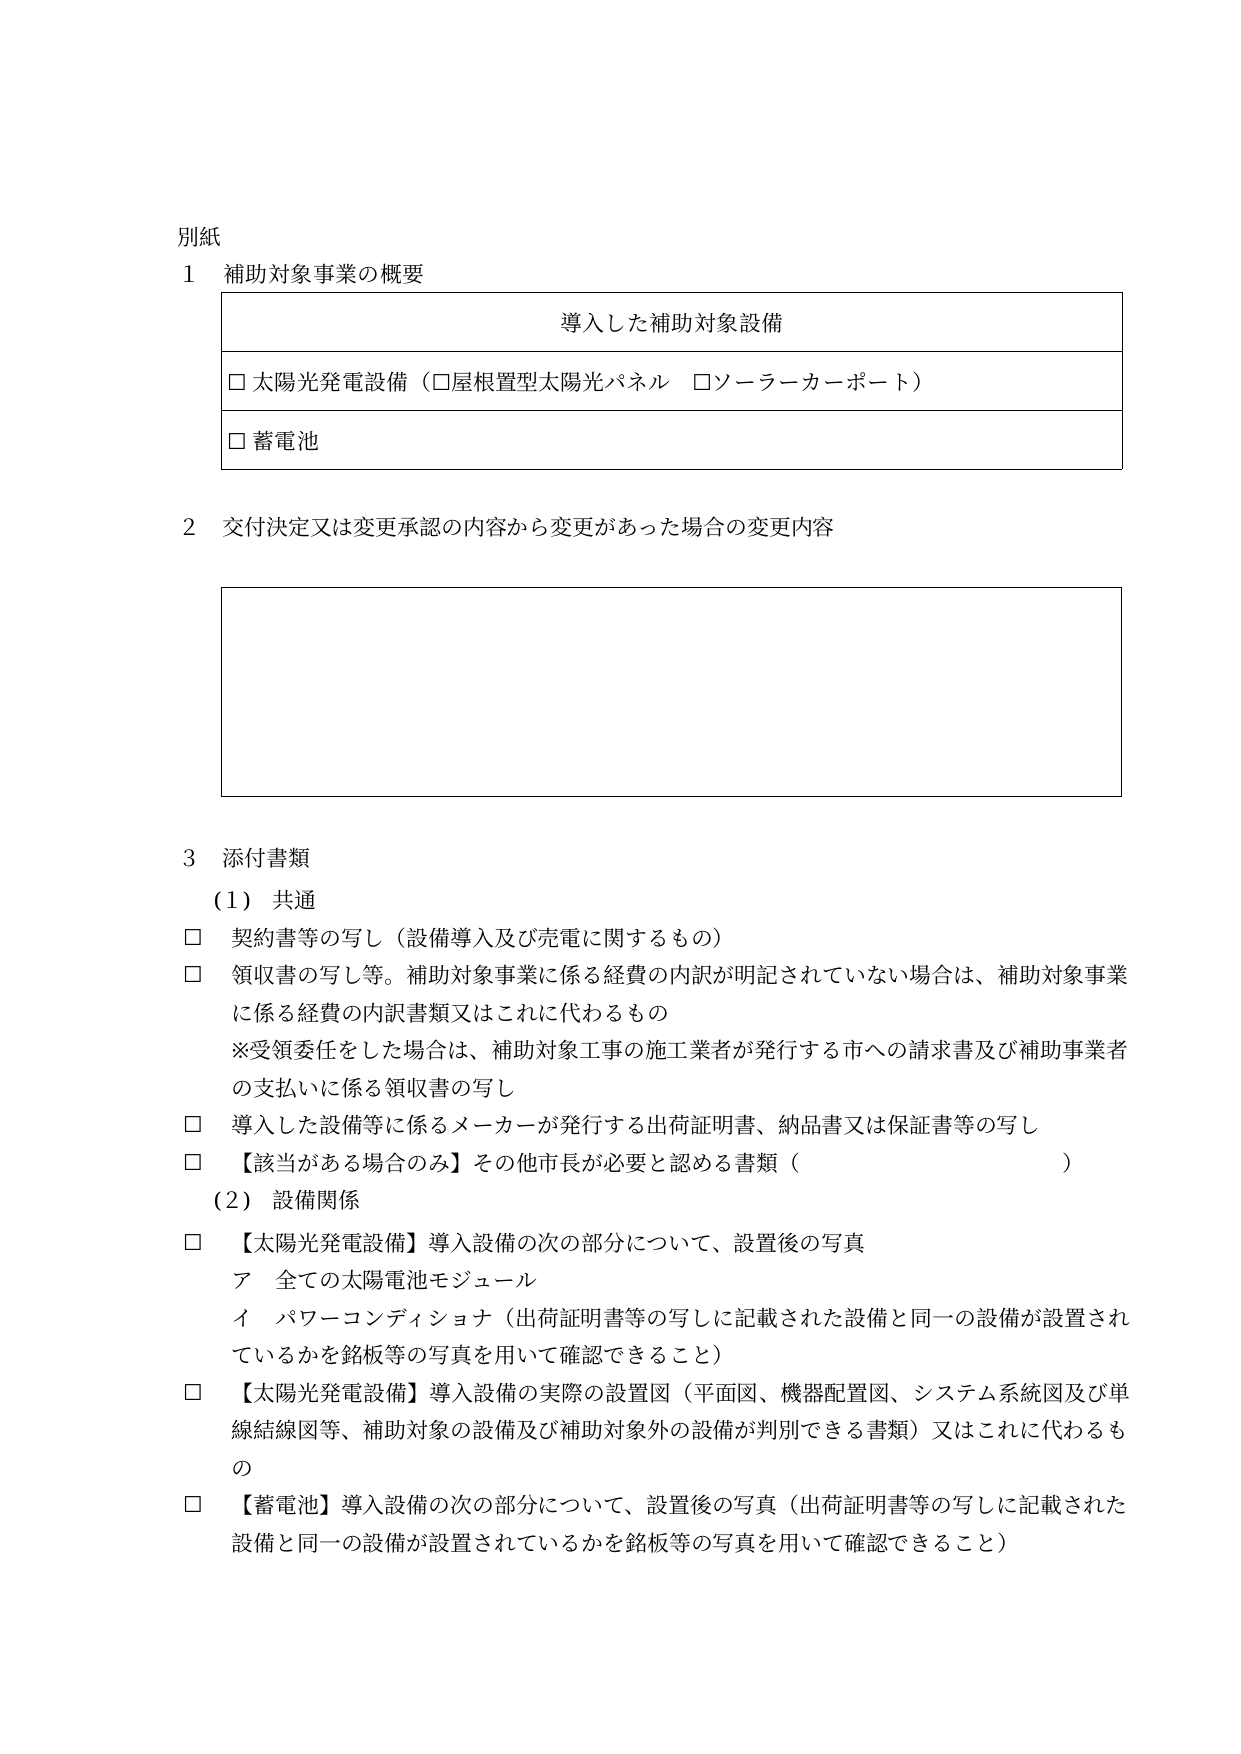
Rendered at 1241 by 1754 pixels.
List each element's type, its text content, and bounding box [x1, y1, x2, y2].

table_cell ☐ [177, 1485, 226, 1560]
table_cell ☐ [177, 956, 226, 1106]
table_cell ☐ [177, 1106, 226, 1143]
table_cell 【太陽光発電設備】導入設備の実際の設置図（平面図、機器配置図、システム系統図及び単線結線図等、補助対象の設備及び補助対象外の設備が判別できる書類）又はこれに代わるもの [226, 1373, 1136, 1485]
table_cell ☐ 太陽光発電設備（☐屋根置型太陽光パネル ☐ソーラーカーポート） [222, 352, 1122, 410]
list 添付書類 [178, 838, 1063, 876]
table_header 導入した補助対象設備 [222, 293, 1122, 351]
table_header 【太陽光発電設備】導入設備の次の部分について、設置後の写真 ア 全ての太陽電池モジュール イ パワーコンディショナ（出荷証明書等の写しに記載された設備と同一の設備が設置されているかを銘板等の写真を用いて確認できること） [226, 1223, 1136, 1373]
table_cell ☐ [177, 1143, 226, 1181]
list 共通 [213, 881, 1063, 918]
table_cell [226, 1485, 1136, 1560]
text 別紙 [177, 217, 1063, 254]
table_cell ☐ [177, 1373, 226, 1485]
list 補助対象事業の概要 [178, 254, 1063, 292]
table_header ☐ [177, 918, 226, 956]
list 設備関係 [213, 1181, 1063, 1218]
table_header ☐ [177, 1223, 226, 1373]
table_cell 【該当がある場合のみ】その他市長が必要と認める書類（ ） [226, 1143, 1136, 1181]
table_cell ☐ 蓄電池 [222, 411, 1122, 469]
table_header 契約書等の写し（設備導入及び売電に関するもの） [226, 918, 1136, 956]
table_cell 領収書の写し等。補助対象事業に係る経費の内訳が明記されていない場合は、補助対象事業に係る経費の内訳書類又はこれに代わるもの ※受領委任をした場合は、補助対象工事の施工業者が発行する市への請求書及び補助事業者の支払いに係る領収書の写し [226, 956, 1136, 1106]
table_cell 導入した設備等に係るメーカーが発行する出荷証明書、納品書又は保証書等の写し [226, 1106, 1136, 1143]
table_header [222, 588, 1121, 796]
list 交付決定又は変更承認の内容から変更があった場合の変更内容 [178, 507, 1063, 544]
